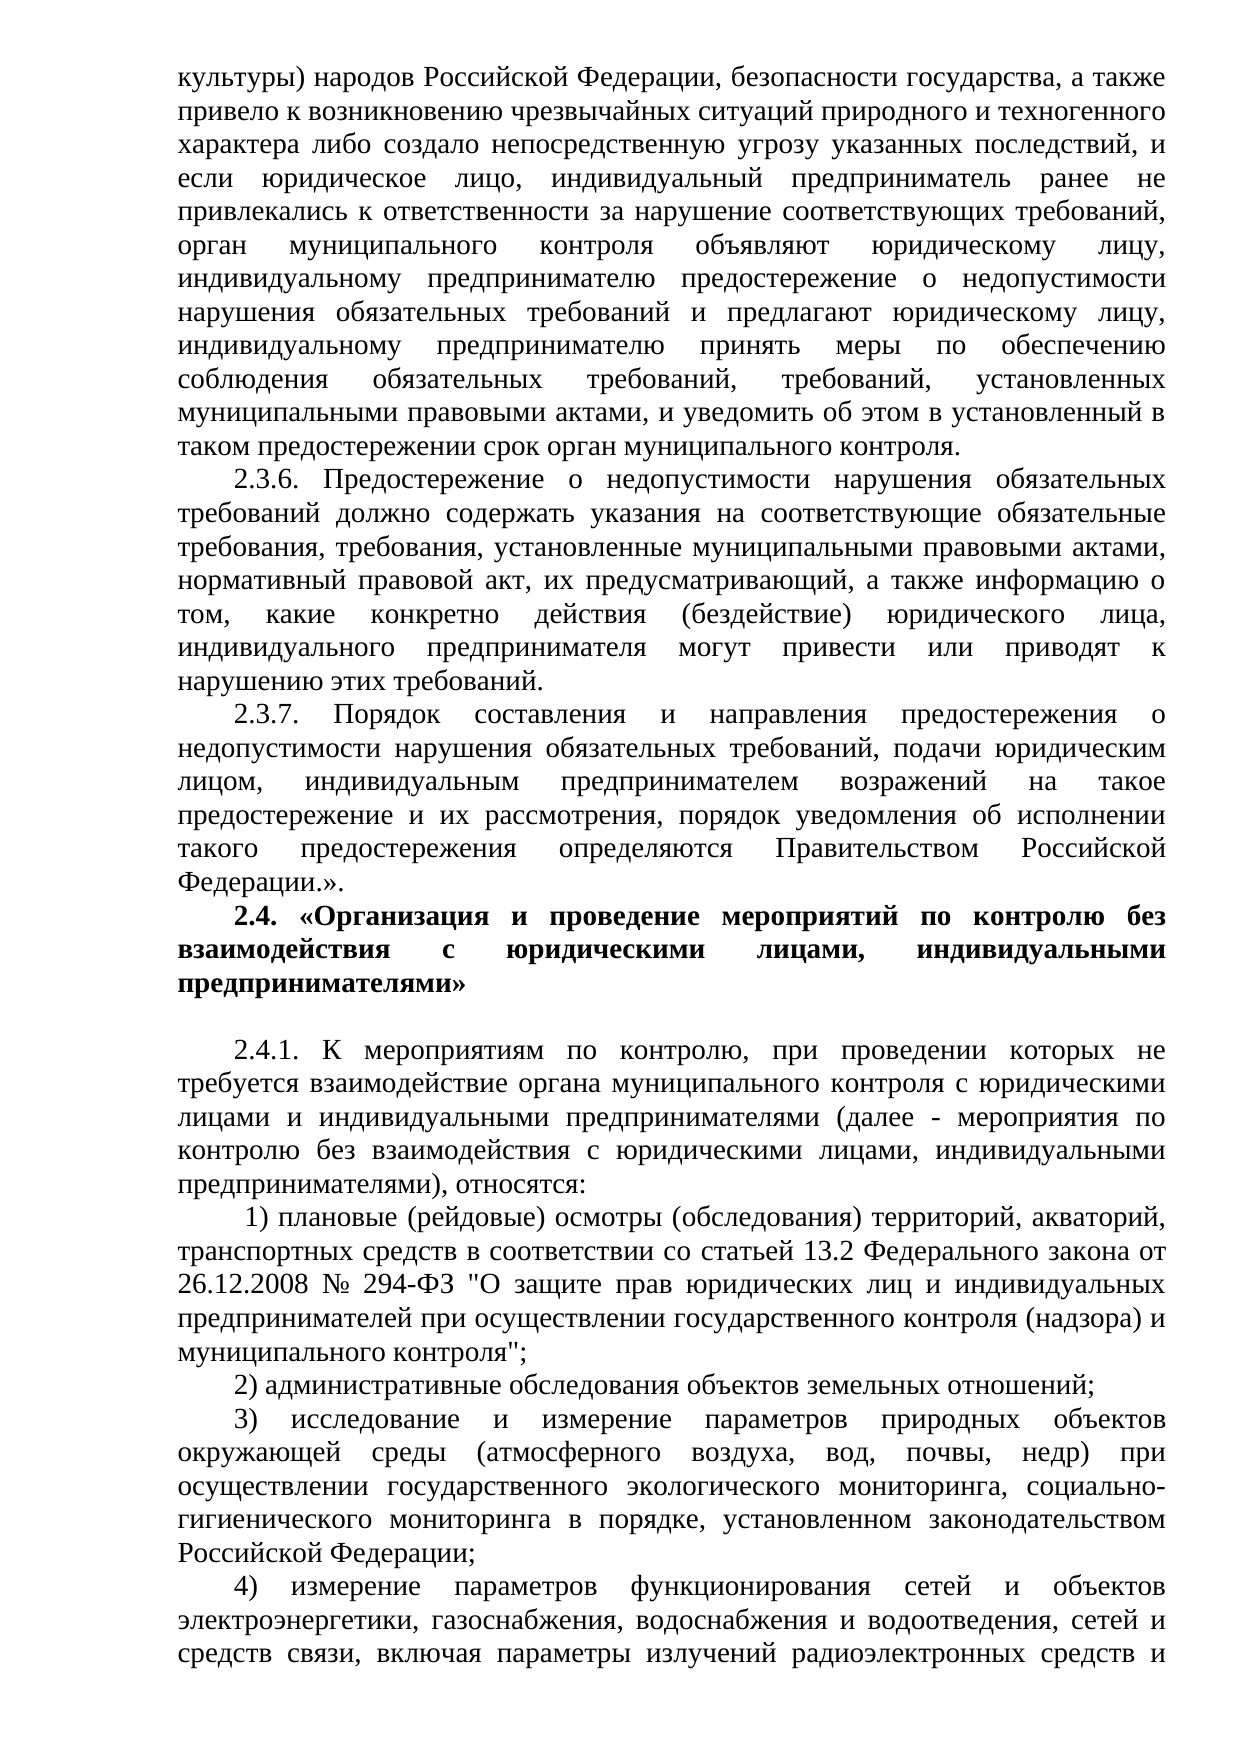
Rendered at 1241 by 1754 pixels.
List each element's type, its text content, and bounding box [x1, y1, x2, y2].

text 1) плановые (рейдовые) осмотры (обследования) территорий, акваторий, транспортных средств в соответствии со статьей 13.2 Федерального закона от 26.12.2008 № 294-ФЗ "О защите прав юридических лиц и индивидуальных предпринимателей при осуществлении государственного контроля (надзора) и муниципального контроля"; [177, 1199, 1167, 1367]
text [177, 1568, 1167, 1669]
text 2.4. «Организация и проведение мероприятий по контролю без взаимодействия с юридическими лицами, индивидуальными предпринимателями» [177, 898, 1167, 998]
text 2.4.1. К мероприятиям по контролю, при проведении которых не требуется взаимодействие органа муниципального контроля с юридическими лицами и индивидуальными предпринимателями (далее - мероприятия по контролю без взаимодействия с юридическими лицами, индивидуальными предпринимателями), относятся: [177, 1032, 1167, 1199]
text 3) исследование и измерение параметров природных объектов окружающей среды (атмосферного воздуха, вод, почвы, недр) при осуществлении государственного экологического мониторинга, социально-гигиенического мониторинга в порядке, установленном законодательством Российской Федерации; [177, 1401, 1167, 1568]
text 2.3.6. Предостережение о недопустимости нарушения обязательных требований должно содержать указания на соответствующие обязательные требования, требования, установленные муниципальными правовыми актами, нормативный правовой акт, их предусматривающий, а также информацию о том, какие конкретно действия (бездействие) юридического лица, индивидуального предпринимателя могут привести или приводят к нарушению этих требований. [177, 462, 1167, 696]
text 2) административные обследования объектов земельных отношений; [177, 1367, 1167, 1401]
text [177, 59, 1167, 462]
text 2.3.7. Порядок составления и направления предостережения о недопустимости нарушения обязательных требований, подачи юридическим лицом, индивидуальным предпринимателем возражений на такое предостережение и их рассмотрения, порядок уведомления об исполнении такого предостережения определяются Правительством Российской Федерации.». [177, 696, 1167, 898]
